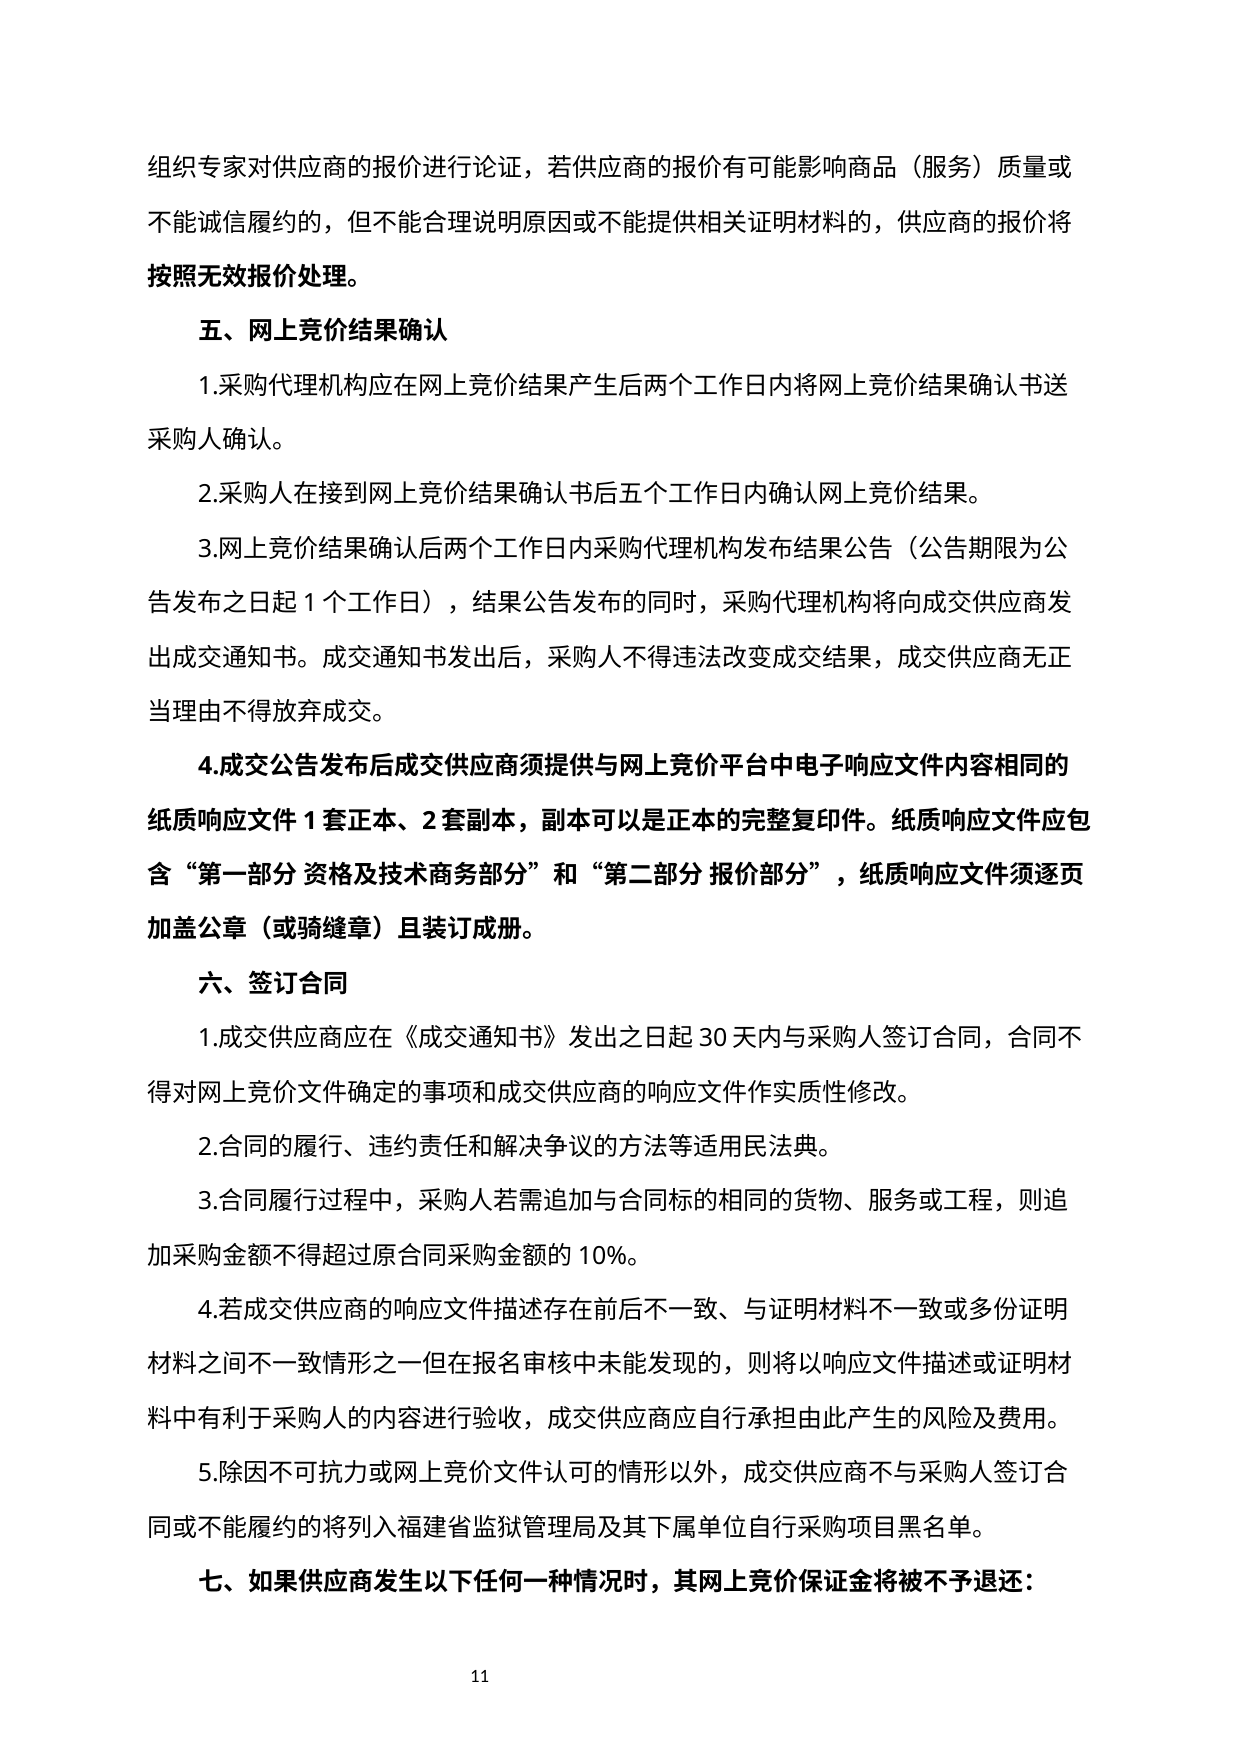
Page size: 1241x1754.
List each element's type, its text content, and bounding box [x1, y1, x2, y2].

text 2.采购人在接到网上竞价结果确认书后五个工作日内确认网上竞价结果。 [148, 474, 1093, 510]
text 3.网上竞价结果确认后两个工作日内采购代理机构发布结果公告（公告期限为公告发布之日起1个工作日），结果公告发布的同时，采购代理机构将向成交供应商发出成交通知书。成交通知书发出后，采购人不得违法改变成交结果，成交供应商无正当理由不得放弃成交。 [148, 528, 1093, 728]
text 1.采购代理机构应在网上竞价结果产生后两个工作日内将网上竞价结果确认书送采购人确认。 [148, 365, 1093, 456]
text 3.合同履行过程中，采购人若需追加与合同标的相同的货物、服务或工程，则追加采购金额不得超过原合同采购金额的10%。 [148, 1181, 1093, 1271]
text 2.合同的履行、违约责任和解决争议的方法等适用民法典。 [148, 1126, 1093, 1163]
text 5.除因不可抗力或网上竞价文件认可的情形以外，成交供应商不与采购人签订合同或不能履约的将列入福建省监狱管理局及其下属单位自行采购项目黑名单。 [148, 1453, 1093, 1543]
text 七、如果供应商发生以下任何一种情况时，其网上竞价保证金将被不予退还： [148, 1561, 1093, 1598]
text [148, 148, 1093, 293]
text 4.成交公告发布后成交供应商须提供与网上竞价平台中电子响应文件内容相同的纸质响应文件1套正本、2套副本，副本可以是正本的完整复印件。纸质响应文件应包含“第一部分 资格及技术商务部分”和“第二部分 报价部分”，纸质响应文件须逐页加盖公章（或骑缝章）且装订成册。 [148, 746, 1093, 945]
text 1.成交供应商应在《成交通知书》发出之日起30天内与采购人签订合同，合同不得对网上竞价文件确定的事项和成交供应商的响应文件作实质性修改。 [148, 1018, 1093, 1108]
text 五、网上竞价结果确认 [148, 311, 1093, 347]
text 六、签订合同 [148, 963, 1093, 999]
text 4.若成交供应商的响应文件描述存在前后不一致、与证明材料不一致或多份证明材料之间不一致情形之一但在报名审核中未能发现的，则将以响应文件描述或证明材料中有利于采购人的内容进行验收，成交供应商应自行承担由此产生的风险及费用。 [148, 1289, 1093, 1434]
